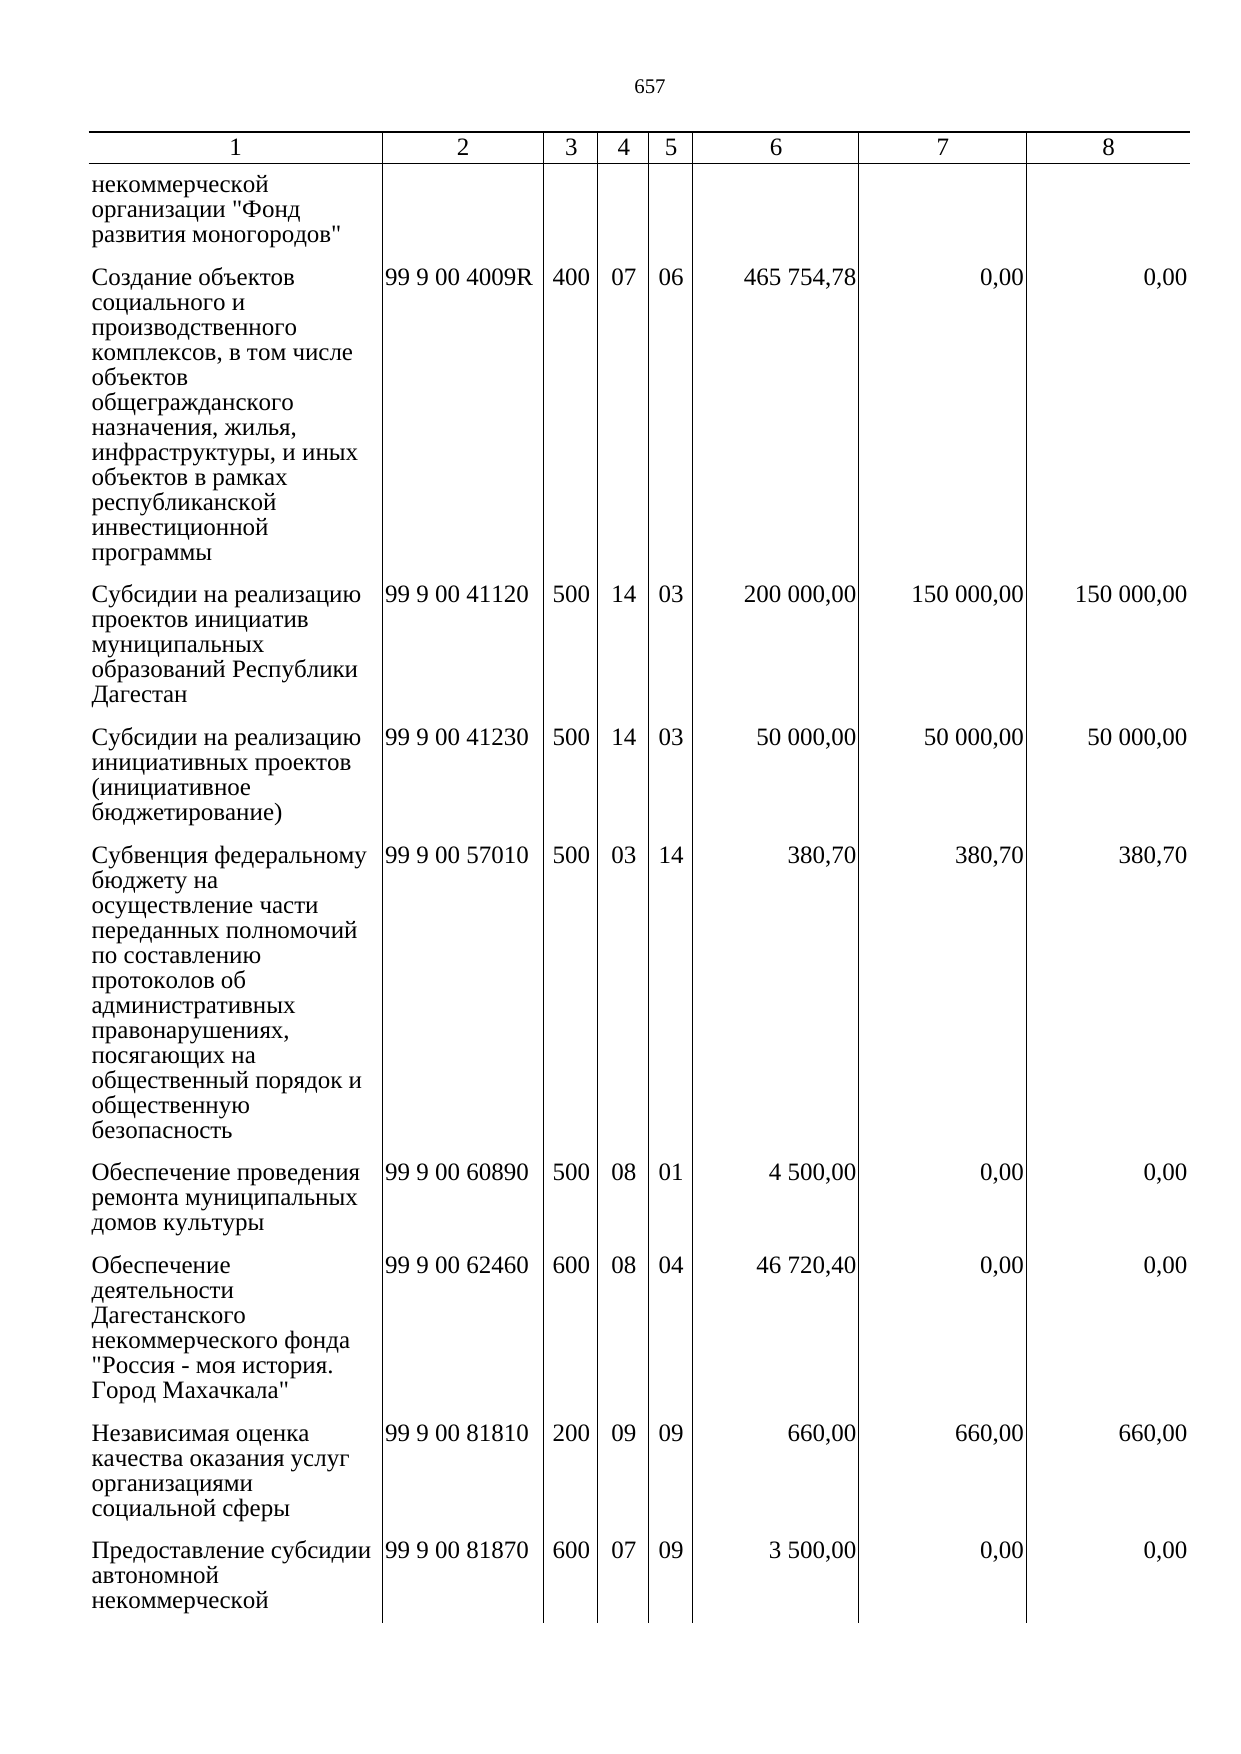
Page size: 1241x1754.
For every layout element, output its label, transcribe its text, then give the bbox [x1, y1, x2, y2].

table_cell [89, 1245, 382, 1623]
table_header 6 [693, 133, 858, 163]
table_header 2 [383, 133, 543, 163]
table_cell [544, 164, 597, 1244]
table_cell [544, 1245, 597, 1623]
table_header 5 [649, 133, 692, 163]
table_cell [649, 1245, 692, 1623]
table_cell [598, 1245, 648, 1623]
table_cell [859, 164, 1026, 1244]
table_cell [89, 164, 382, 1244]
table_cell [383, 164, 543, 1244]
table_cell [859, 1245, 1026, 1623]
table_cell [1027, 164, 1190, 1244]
table_header 8 [1027, 133, 1190, 163]
table_header 3 [544, 133, 597, 163]
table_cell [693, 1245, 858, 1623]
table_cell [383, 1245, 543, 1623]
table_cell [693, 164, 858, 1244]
table_header 4 [598, 133, 648, 163]
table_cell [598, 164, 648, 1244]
table_header 7 [859, 133, 1026, 163]
table_header 1 [89, 133, 382, 163]
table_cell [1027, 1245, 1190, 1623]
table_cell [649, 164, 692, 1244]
